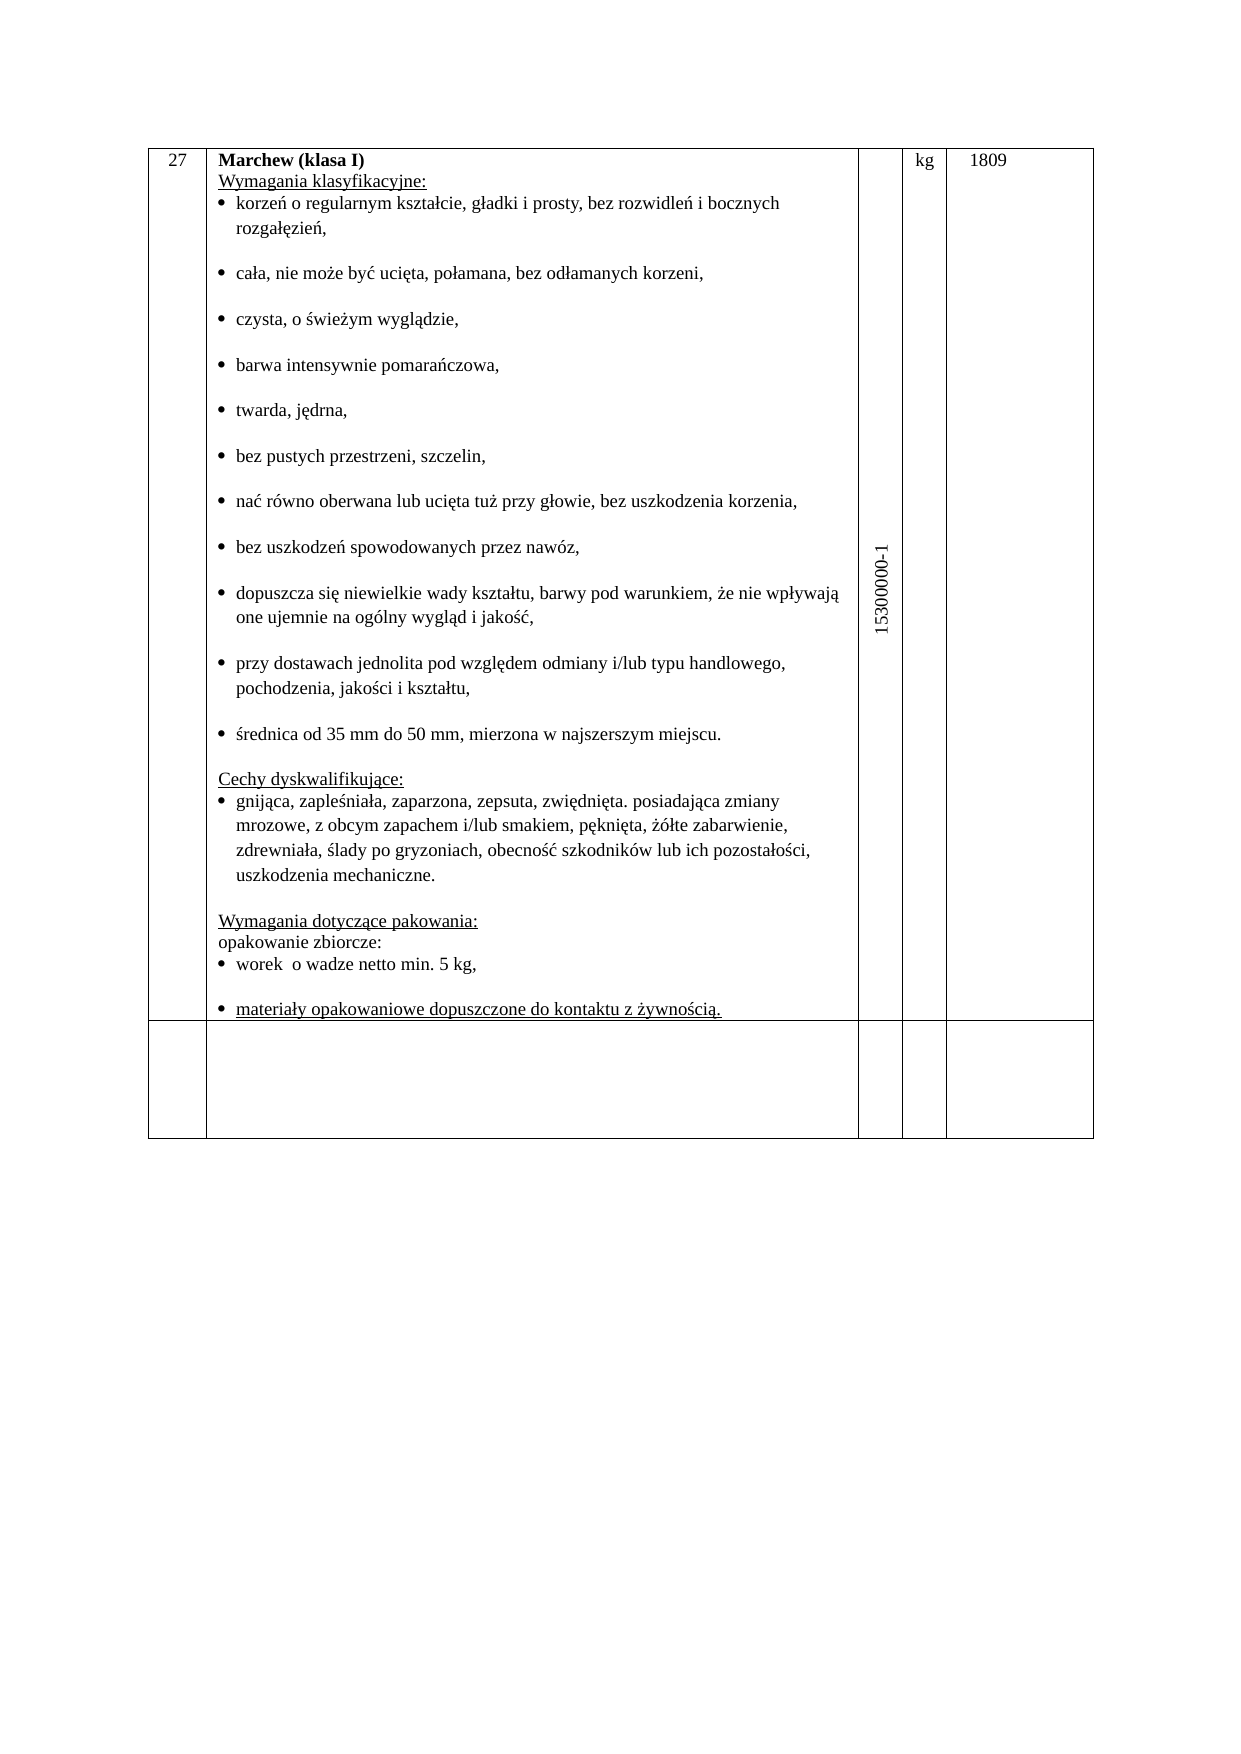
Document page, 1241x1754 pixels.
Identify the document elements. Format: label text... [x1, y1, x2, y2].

table_cell kg [903, 149, 946, 1020]
table_cell [207, 1021, 858, 1138]
table_cell [947, 1021, 1093, 1138]
table_cell 27 [149, 149, 206, 1020]
table_cell [859, 1021, 902, 1138]
table_cell 15300000-1 [859, 149, 902, 1020]
table_cell Marchew (klasa I) Wymagania klasyfikacyjne: korzeń o regularnym kształcie, gładki i prosty, bez rozwidleń i bocznych rozgałęzień, cała, nie może być ucięta, połamana, bez odłamanych korzeni, czysta, o świeżym wyglądzie, barwa intensywnie pomarańczowa, twarda, jędrna, bez pustych przestrzeni, szczelin, nać równo oberwana lub ucięta tuż przy głowie, bez uszkodzenia korzenia, bez uszkodzeń spowodowanych przez nawóz, dopuszcza się niewielkie wady kształtu, barwy pod warunkiem, że nie wpływają one ujemnie na ogólny wygląd i jakość, przy dostawach jednolita pod względem odmiany i/lub typu handlowego, pochodzenia, jakości i kształtu, średnica od 35 mm do 50 mm, mierzona w najszerszym miejscu. Cechy dyskwalifikujące: gnijąca, zapleśniała, zaparzona, zepsuta, zwiędnięta. posiadająca zmiany mrozowe, z obcym zapachem i/lub smakiem, pęknięta, żółte zabarwienie, zdrewniała, ślady po gryzoniach, obecność szkodników lub ich pozostałości, uszkodzenia mechaniczne. Wymagania dotyczące pakowania: opakowanie zbiorcze: worek o wadze netto min. 5 kg, materiały opakowaniowe dopuszczone do kontaktu z żywnością. [207, 149, 858, 1020]
table_cell [149, 1021, 206, 1138]
table_cell [903, 1021, 946, 1138]
table_cell 1809 [947, 149, 1093, 1020]
